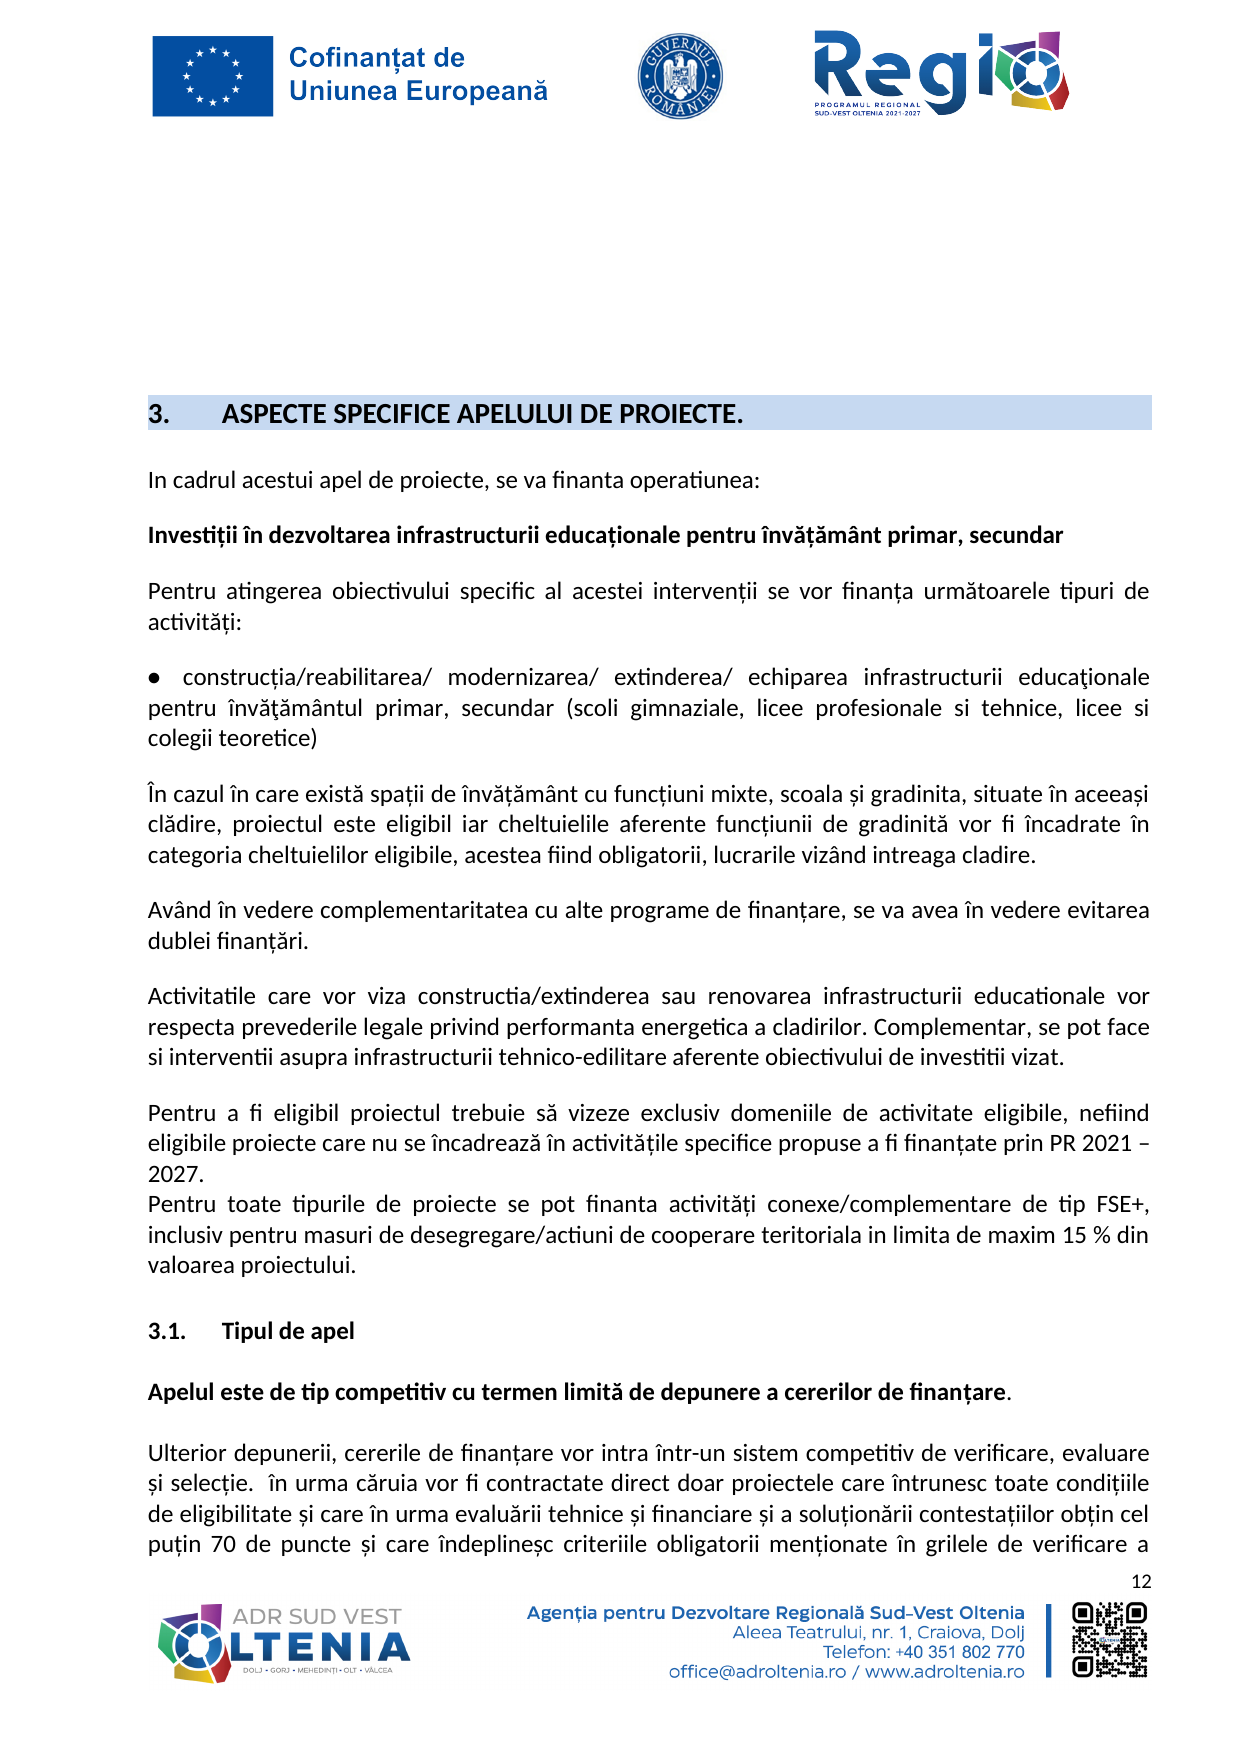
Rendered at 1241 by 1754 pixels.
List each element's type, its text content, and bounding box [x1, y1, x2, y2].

text Apelul este de tip competitiv cu termen limită de depunere a cererilor de finanțare. [148, 1376, 1152, 1406]
picture [812, 29, 1071, 119]
picture [148, 1593, 1152, 1691]
text Pentru atingerea obiectivului specific al acestei intervenții se vor finanța următoarele tipuri de activități: [148, 575, 1152, 636]
text Investiții în dezvoltarea infrastructurii educaționale pentru învățământ primar, secundar [148, 520, 1152, 550]
text • construcția/reabilitarea/ modernizarea/ extinderea/ echiparea infrastructurii educaţionale pentru învăţământul primar, secundar (scoli gimnaziale, licee profesionale si tehnice, licee si colegii teoretice) [148, 661, 1152, 753]
text In cadrul acestui apel de proiecte, se va finanta operatiunea: [148, 464, 1152, 495]
subtitle 3. ASPECTE SPECIFICE APELULUI DE PROIECTE. [148, 395, 1152, 430]
text În cazul în care există spații de învățământ cu funcțiuni mixte, scoala și gradinita, situate în aceeași clădire, proiectul este eligibil iar cheltuielile aferente funcțiunii de gradinită vor fi încadrate în categoria cheltuielilor eligibile, acestea fiind obligatorii, lucrarile vizând intreaga cladire. [148, 778, 1152, 869]
picture [147, 31, 550, 120]
picture [633, 31, 728, 121]
text Pentru toate tipurile de proiecte se pot finanta activități conexe/complementare de tip FSE+, inclusiv pentru masuri de desegregare/actiuni de cooperare teritoriala in limita de maxim 15 % din valoarea proiectului. [148, 1188, 1152, 1280]
text Pentru a fi eligibil proiectul trebuie să vizeze exclusiv domeniile de activitate eligibile, nefiind eligibile proiecte care nu se încadrează în activităţile specifice propuse a fi finanţate prin PR 2021 – 2027. [148, 1097, 1152, 1188]
subtitle 3.1. Tipul de apel [148, 1315, 1152, 1345]
text Activitatile care vor viza constructia/extinderea sau renovarea infrastructurii educationale vor respecta prevederile legale privind performanta energetica a cladirilor. Complementar, se pot face si interventii asupra infrastructurii tehnico-edilitare aferente obiectivului de investitii vizat. [148, 980, 1152, 1072]
text Având în vedere complementaritatea cu alte programe de finanțare, se va avea în vedere evitarea dublei finanțări. [148, 894, 1152, 955]
